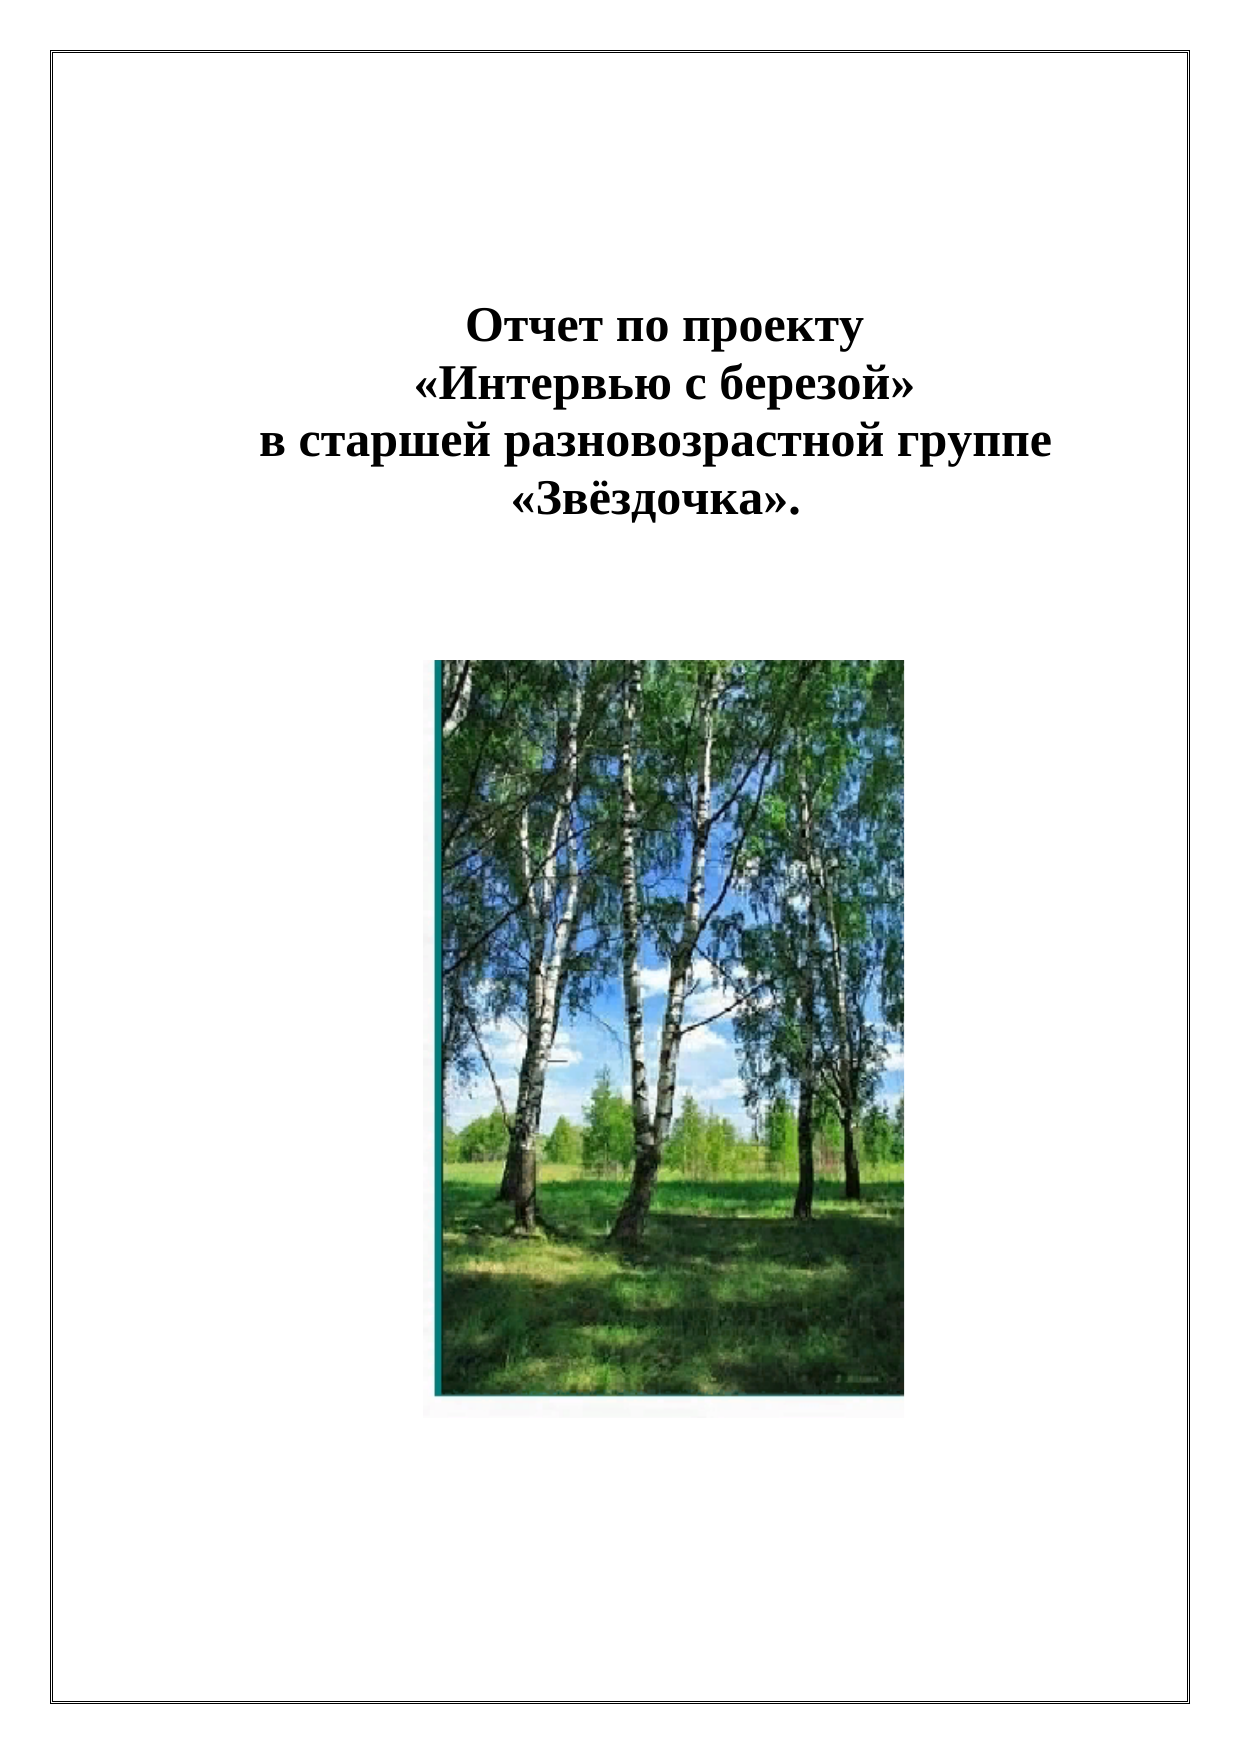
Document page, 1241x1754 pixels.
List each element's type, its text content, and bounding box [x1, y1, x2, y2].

text «Звёздочка». [159, 468, 1152, 525]
picture [423, 660, 905, 1418]
text в старшей разновозрастной группе [159, 410, 1152, 468]
text Отчет по проекту [177, 295, 1152, 353]
text «Интервью с березой» [177, 353, 1152, 410]
